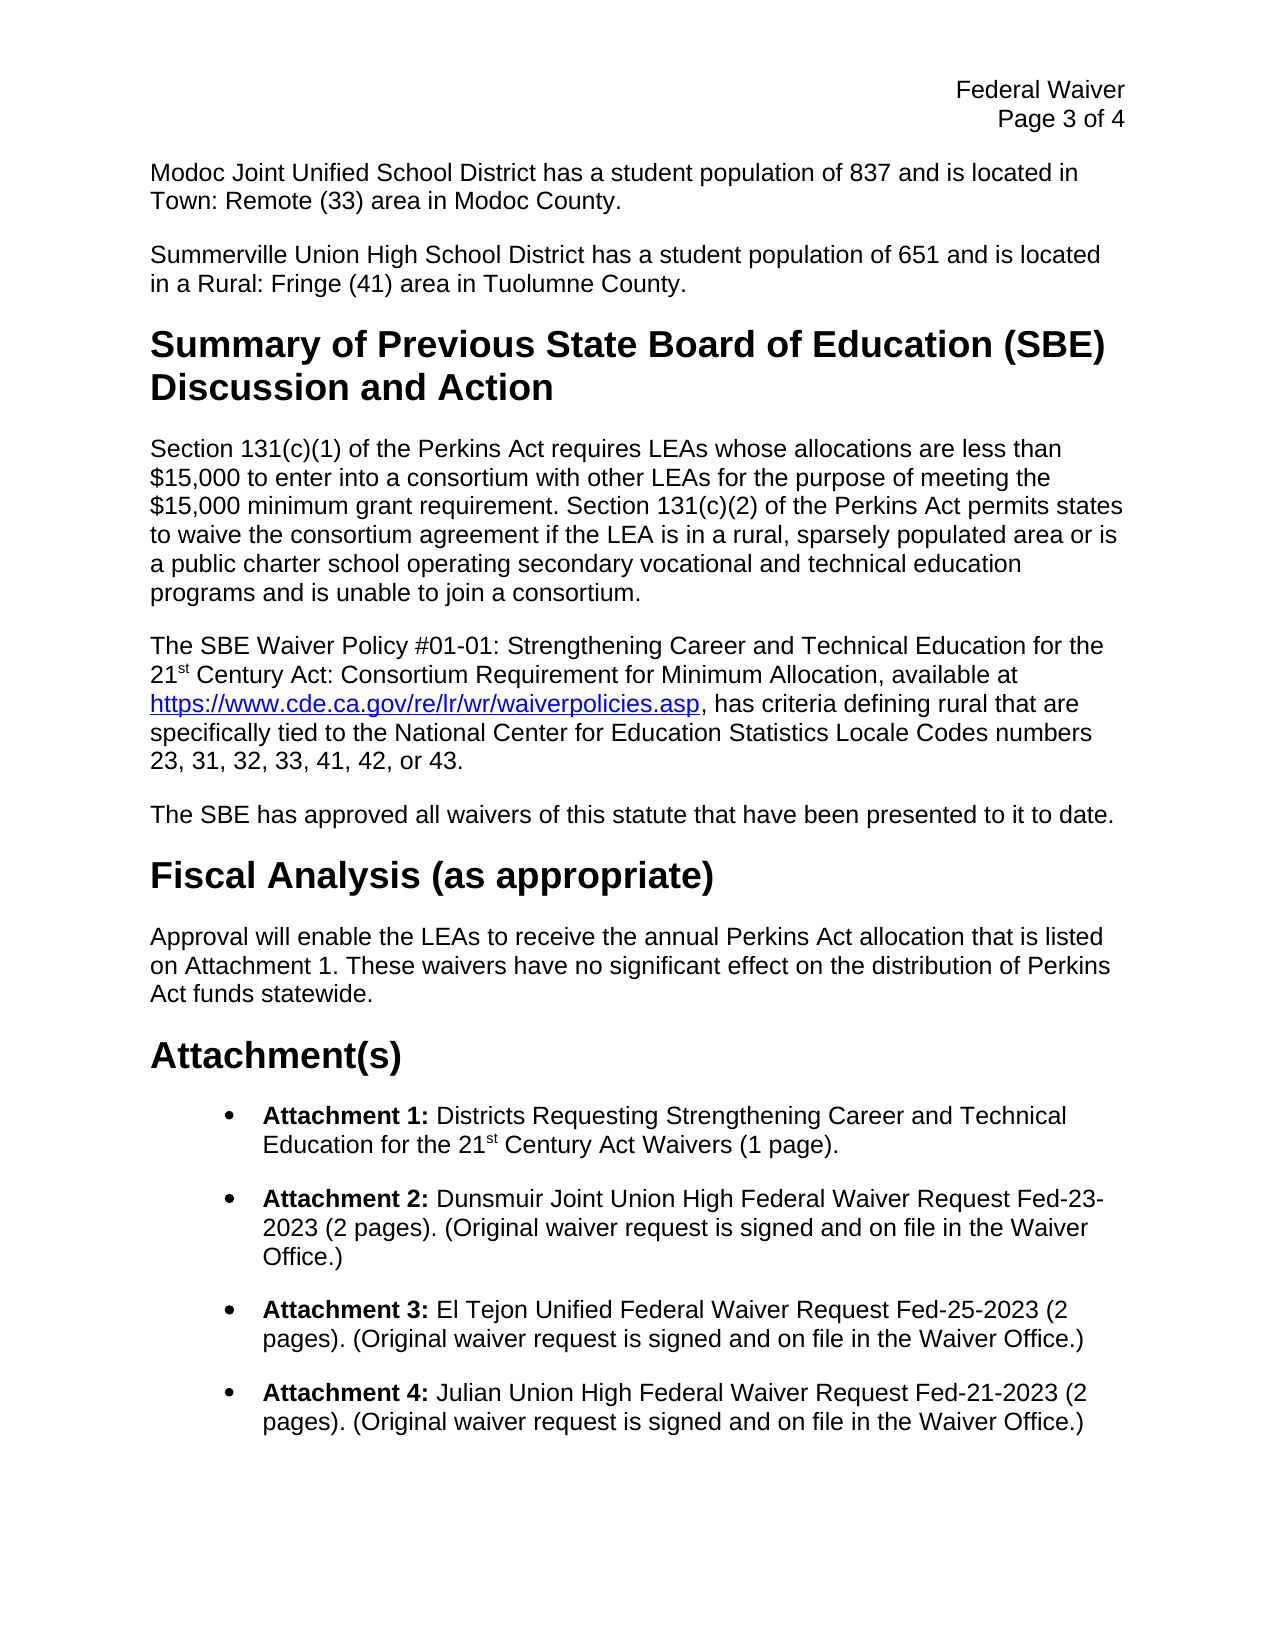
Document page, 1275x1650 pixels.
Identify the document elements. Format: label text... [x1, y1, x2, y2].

text Section 131(c)(1) of the Perkins Act requires LEAs whose allocations are less than $15,000 to enter into a consortium with other LEAs for the purpose of meeting the $15,000 minimum grant requirement. Section 131(c)(2) of the Perkins Act permits states to waive the consortium agreement if the LEA is in a rural, sparsely populated area or is a public charter school operating secondary vocational and technical education programs and is unable to join a consortium. [150, 434, 1125, 606]
text Modoc Joint Unified School District has a student population of 837 and is located in Town: Remote (33) area in Modoc County. [150, 157, 1125, 215]
text The SBE Waiver Policy #01-01: Strengthening Career and Technical Education for the 21st Century Act: Consortium Requirement for Minimum Allocation, available at https://www.cde.ca.gov/re/lr/wr/waiverpolicies.asp, has criteria defining rural that are specifically tied to the National Center for Education Statistics Locale Codes numbers 23, 31, 32, 33, 41, 42, or 43. [150, 631, 1125, 775]
list Attachment 3: El Tejon Unified Federal Waiver Request Fed-25-2023 (2 pages). (Original waiver request is signed and on file in the Waiver Office.) [225, 1295, 1125, 1353]
subtitle Attachment(s) [150, 1033, 1125, 1076]
list Attachment 1: Districts Requesting Strengthening Career and Technical Education for the 21st Century Act Waivers (1 page). [225, 1101, 1125, 1159]
list Attachment 2: Dunsmuir Joint Union High Federal Waiver Request Fed-23-2023 (2 pages). (Original waiver request is signed and on file in the Waiver Office.) [225, 1184, 1125, 1270]
list Attachment 4: Julian Union High Federal Waiver Request Fed-21-2023 (2 pages). (Original waiver request is signed and on file in the Waiver Office.) [225, 1378, 1125, 1435]
text The SBE has approved all waivers of this statute that have been presented to it to date. [150, 800, 1125, 829]
text Summerville Union High School District has a student population of 651 and is located in a Rural: Fringe (41) area in Tuolumne County. [150, 240, 1125, 297]
subtitle Fiscal Analysis (as appropriate) [150, 854, 1125, 897]
subtitle Summary of Previous State Board of Education (SBE) Discussion and Action [150, 322, 1125, 409]
text Approval will enable the LEAs to receive the annual Perkins Act allocation that is listed on Attachment 1. These waivers have no significant effect on the distribution of Perkins Act funds statewide. [150, 922, 1125, 1008]
